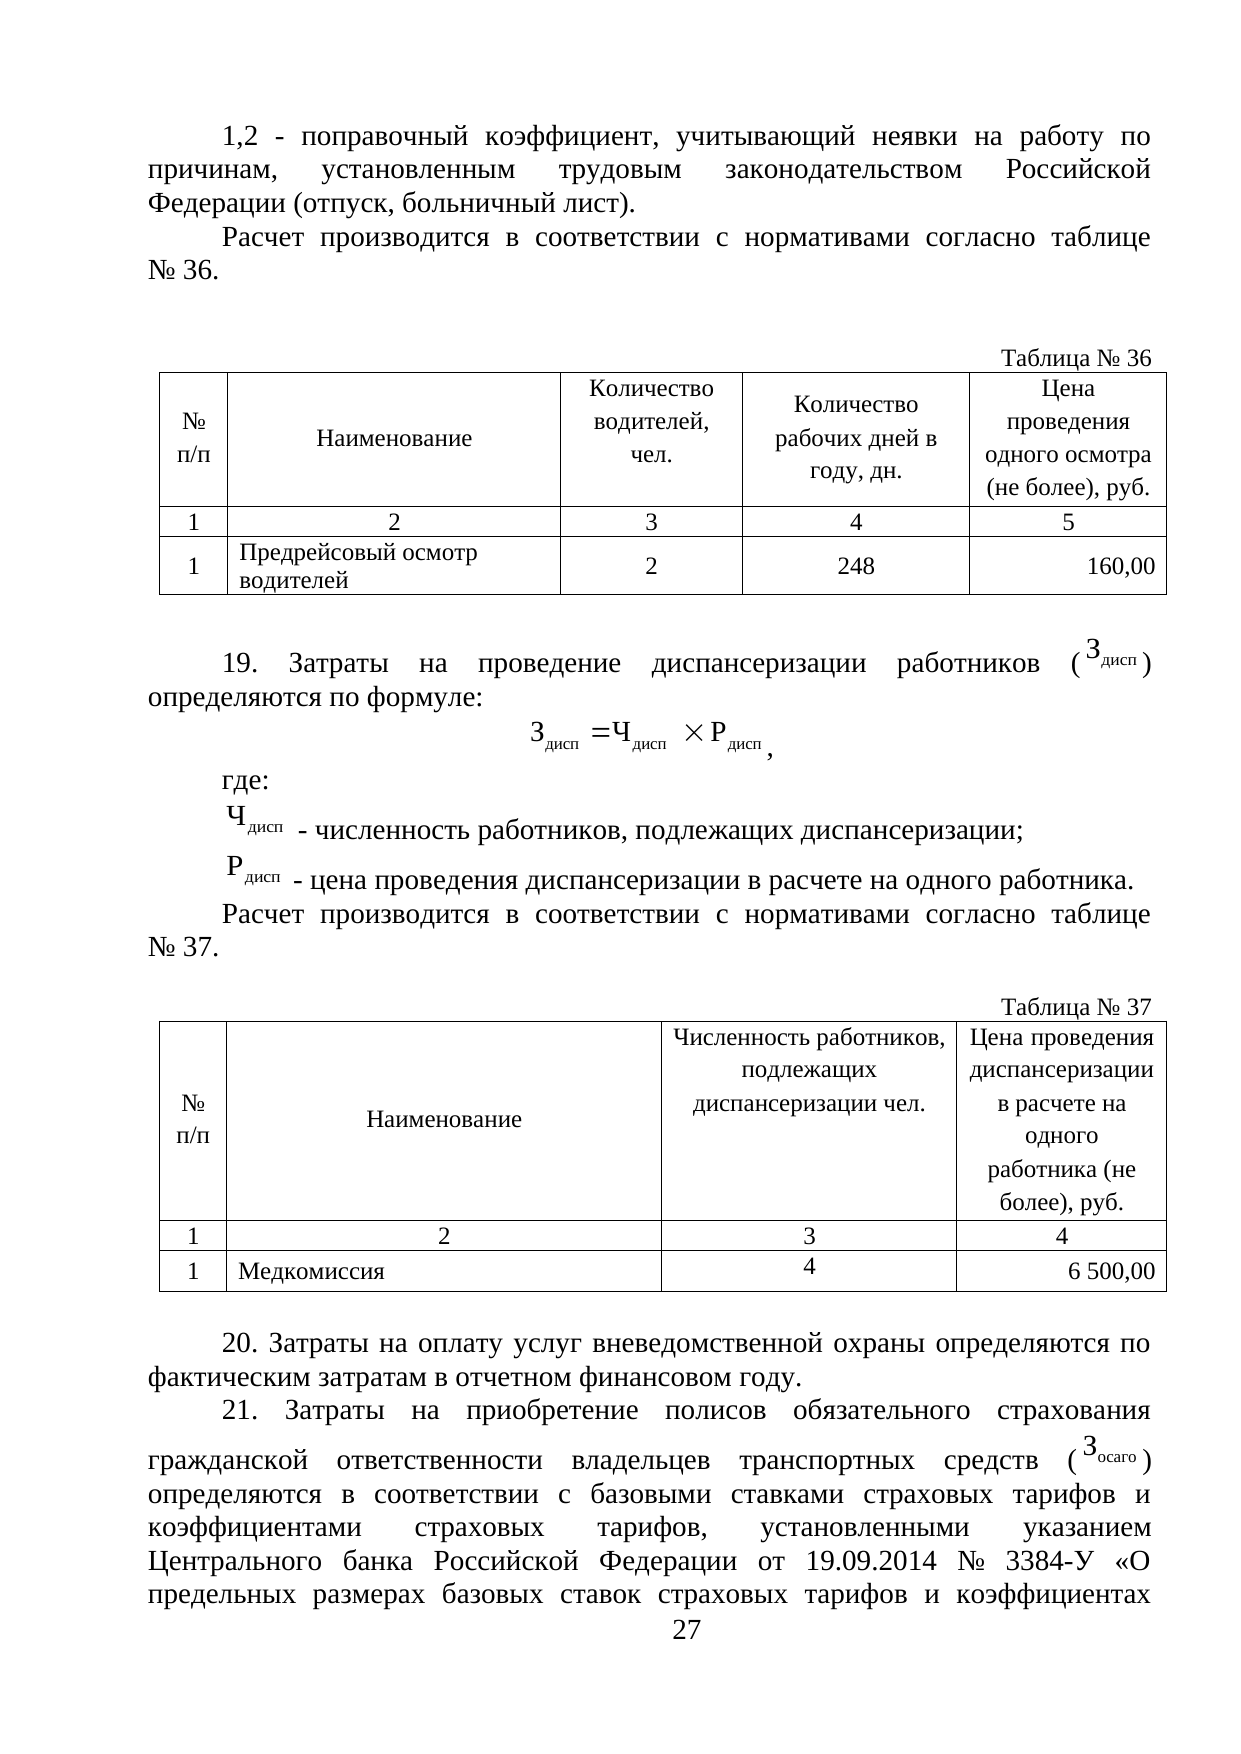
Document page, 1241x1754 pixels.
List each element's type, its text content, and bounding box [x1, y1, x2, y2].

text , [148, 712, 1152, 762]
table_header № п/п [160, 1022, 226, 1220]
text Расчет производится в соответствии с нормативами согласно таблице № 37. [148, 896, 1152, 963]
table_cell 1 [160, 1251, 226, 1291]
table_cell 2 [228, 507, 560, 536]
text - численность работников, подлежащих диспансеризации; [148, 796, 1152, 846]
table_cell 3 [561, 507, 742, 536]
table_header Наименование [227, 1022, 661, 1220]
text Таблица № 36 [148, 343, 1152, 372]
table_header Количество рабочих дней в году, дн. [743, 373, 969, 506]
table_cell 6 500,00 [957, 1251, 1166, 1291]
table_header Цена проведения одного осмотра (не более), руб. [970, 373, 1166, 506]
table_cell 3 [662, 1221, 956, 1250]
table_header Цена проведения диспансеризации в расчете на одного работника (не более), руб. [957, 1022, 1166, 1220]
text 19. Затраты на проведение диспансеризации работников () определяются по формуле: [148, 629, 1152, 712]
table_cell 2 [561, 537, 742, 594]
table_cell 1 [160, 1221, 226, 1250]
text - цена проведения диспансеризации в расчете на одного работника. [148, 846, 1152, 896]
table_cell 5 [970, 507, 1166, 536]
table_header Численность работников, подлежащих диспансеризации чел. [662, 1022, 956, 1220]
table_header Количество водителей, чел. [561, 373, 742, 506]
table_cell 1 [160, 507, 227, 536]
text Расчет производится в соответствии с нормативами согласно таблице № 36. [148, 219, 1152, 286]
table_header Наименование [228, 373, 560, 506]
table_cell 248 [743, 537, 969, 594]
table_header № п/п [160, 373, 227, 506]
table_cell 160,00 [970, 537, 1166, 594]
table_cell 4 [662, 1251, 956, 1291]
table_cell 4 [957, 1221, 1166, 1250]
table_cell Предрейсовый осмотр водителей [228, 537, 560, 594]
text где: [148, 762, 1152, 796]
table_cell Медкомиссия [227, 1251, 661, 1291]
table_cell 4 [743, 507, 969, 536]
table_cell 1 [160, 537, 227, 594]
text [148, 1392, 1152, 1610]
text 20. Затраты на оплату услуг вневедомственной охраны определяются по фактическим затратам в отчетном финансовом году. [148, 1325, 1152, 1392]
text 1,2 - поправочный коэффициент, учитывающий неявки на работу по причинам, установленным трудовым законодательством Российской Федерации (отпуск, больничный лист). [148, 118, 1152, 219]
table_cell 2 [227, 1221, 661, 1250]
text Таблица № 37 [148, 992, 1152, 1021]
